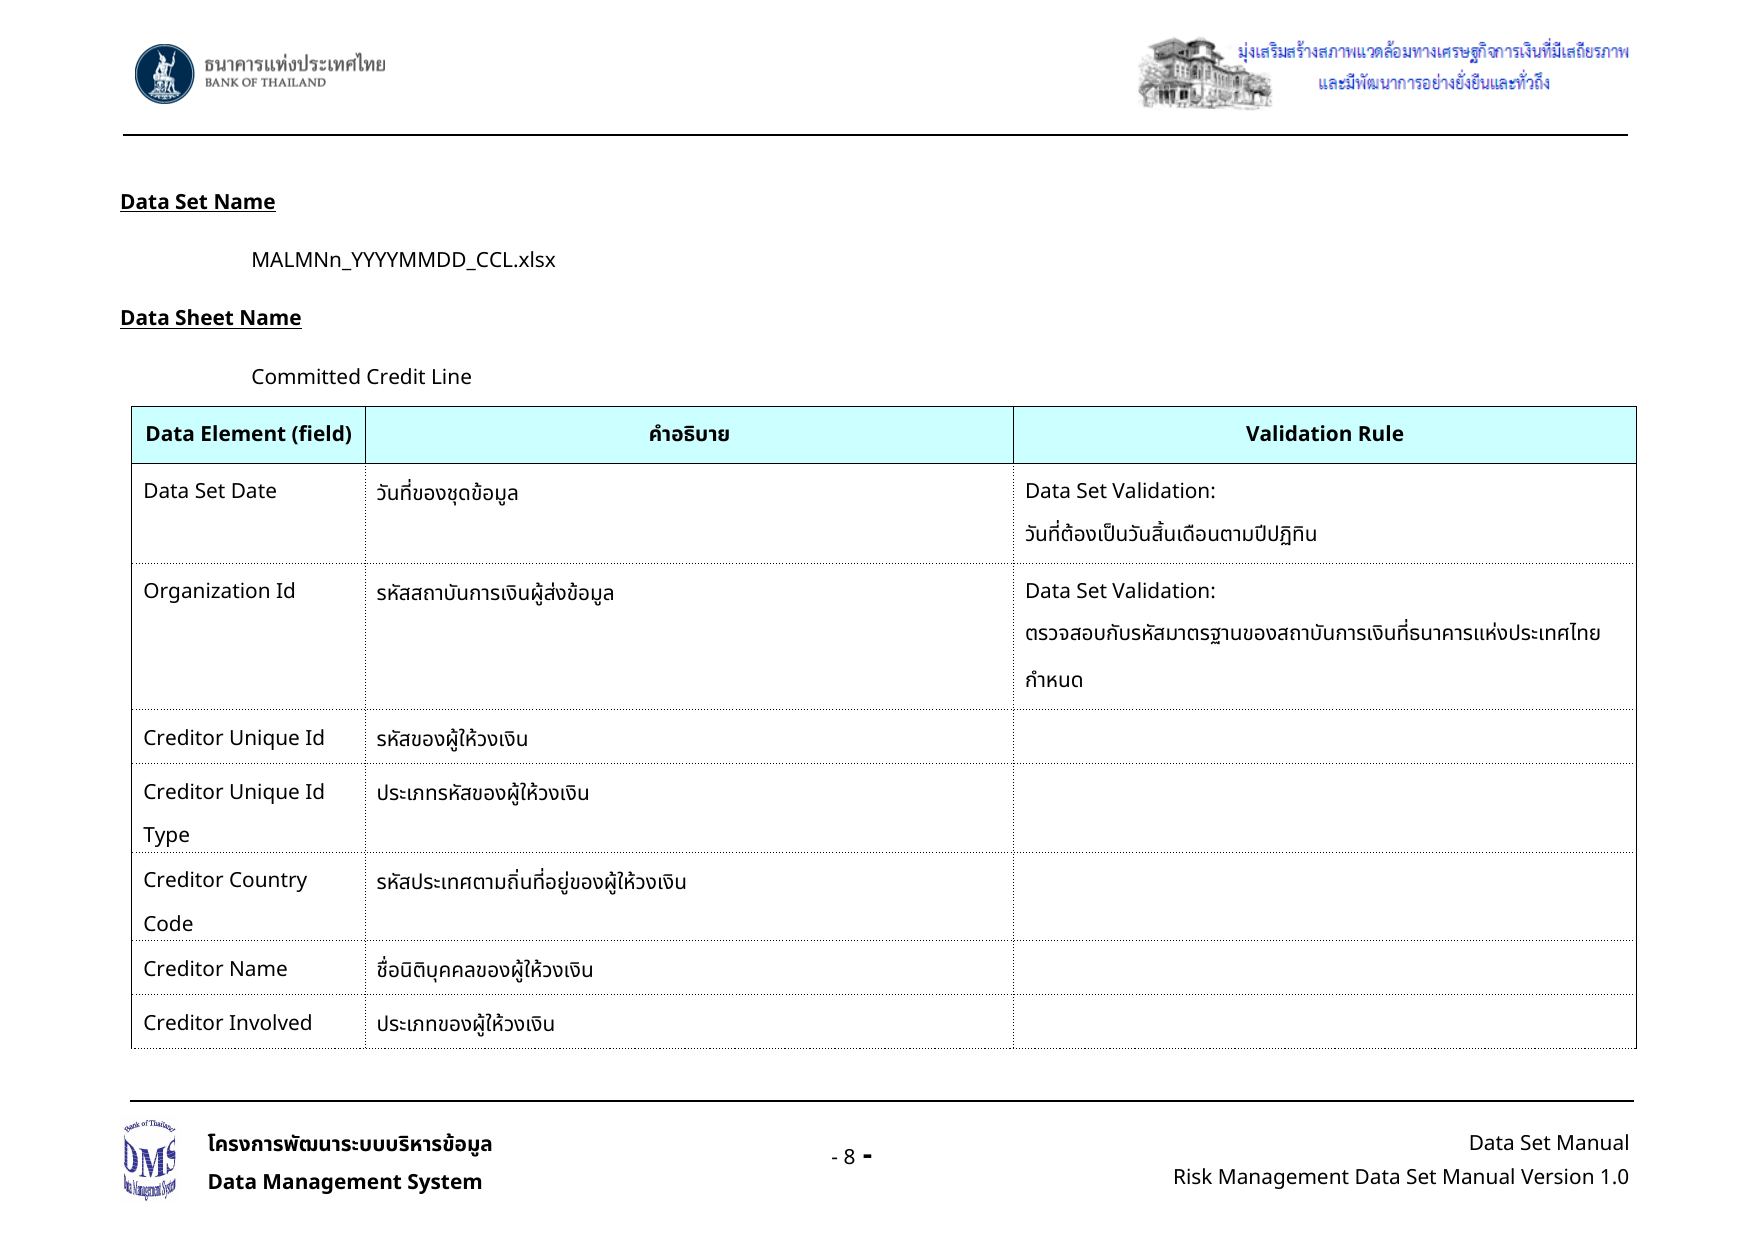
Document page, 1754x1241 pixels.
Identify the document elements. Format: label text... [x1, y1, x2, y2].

table_cell Creditor Name [132, 940, 365, 994]
table_cell Data Set Date [132, 464, 365, 562]
text Data Sheet Name [120, 289, 1679, 335]
table_cell [1014, 852, 1636, 940]
text MALMNn_YYYYMMDD_CCL.xlsx [120, 231, 1679, 277]
table_cell Creditor Country Code [132, 852, 365, 940]
table_cell Organization Id [132, 563, 365, 709]
picture [124, 34, 398, 113]
table_cell Creditor Involved Party Type ID [132, 994, 365, 1048]
table_header คำอธิบาย [366, 407, 1013, 463]
table_cell [1014, 940, 1636, 994]
table_cell Data Set Validation: ตรวจสอบกับรหัสมาตรฐานของสถาบันการเงินที่ธนาคารแห่งประเทศไทยกำหนด [1014, 563, 1636, 709]
table_cell Data Set Validation: วันที่ต้องเป็นวันสิ้นเดือนตามปีปฏิทิน [1014, 464, 1636, 562]
picture [1137, 33, 1633, 113]
table_header Data Element (field) [132, 407, 365, 463]
text Committed Credit Line [120, 347, 1679, 393]
table_cell รหัสของผู้ให้วงเงิน [365, 709, 1013, 763]
table_cell ประเภทของผู้ให้วงเงิน [365, 994, 1013, 1048]
table_cell วันที่ของชุดข้อมูล [365, 464, 1013, 562]
table_cell รหัสสถาบันการเงินผู้ส่งข้อมูล [365, 563, 1013, 709]
table_cell [1014, 994, 1636, 1048]
table_cell Creditor Unique Id [132, 709, 365, 763]
table_cell ประเภทรหัสของผู้ให้วงเงิน [365, 763, 1013, 852]
text Data Set Name [120, 172, 1679, 218]
table_cell ชื่อนิติบุคคลของผู้ให้วงเงิน [365, 940, 1013, 994]
table_cell [1014, 709, 1636, 763]
table_cell Creditor Unique Id Type [132, 763, 365, 852]
table_cell รหัสประเทศตามถิ่นที่อยู่ของผู้ให้วงเงิน [365, 852, 1013, 940]
table_cell [1014, 763, 1636, 852]
table_header Validation Rule [1014, 407, 1636, 463]
picture [120, 1115, 180, 1204]
